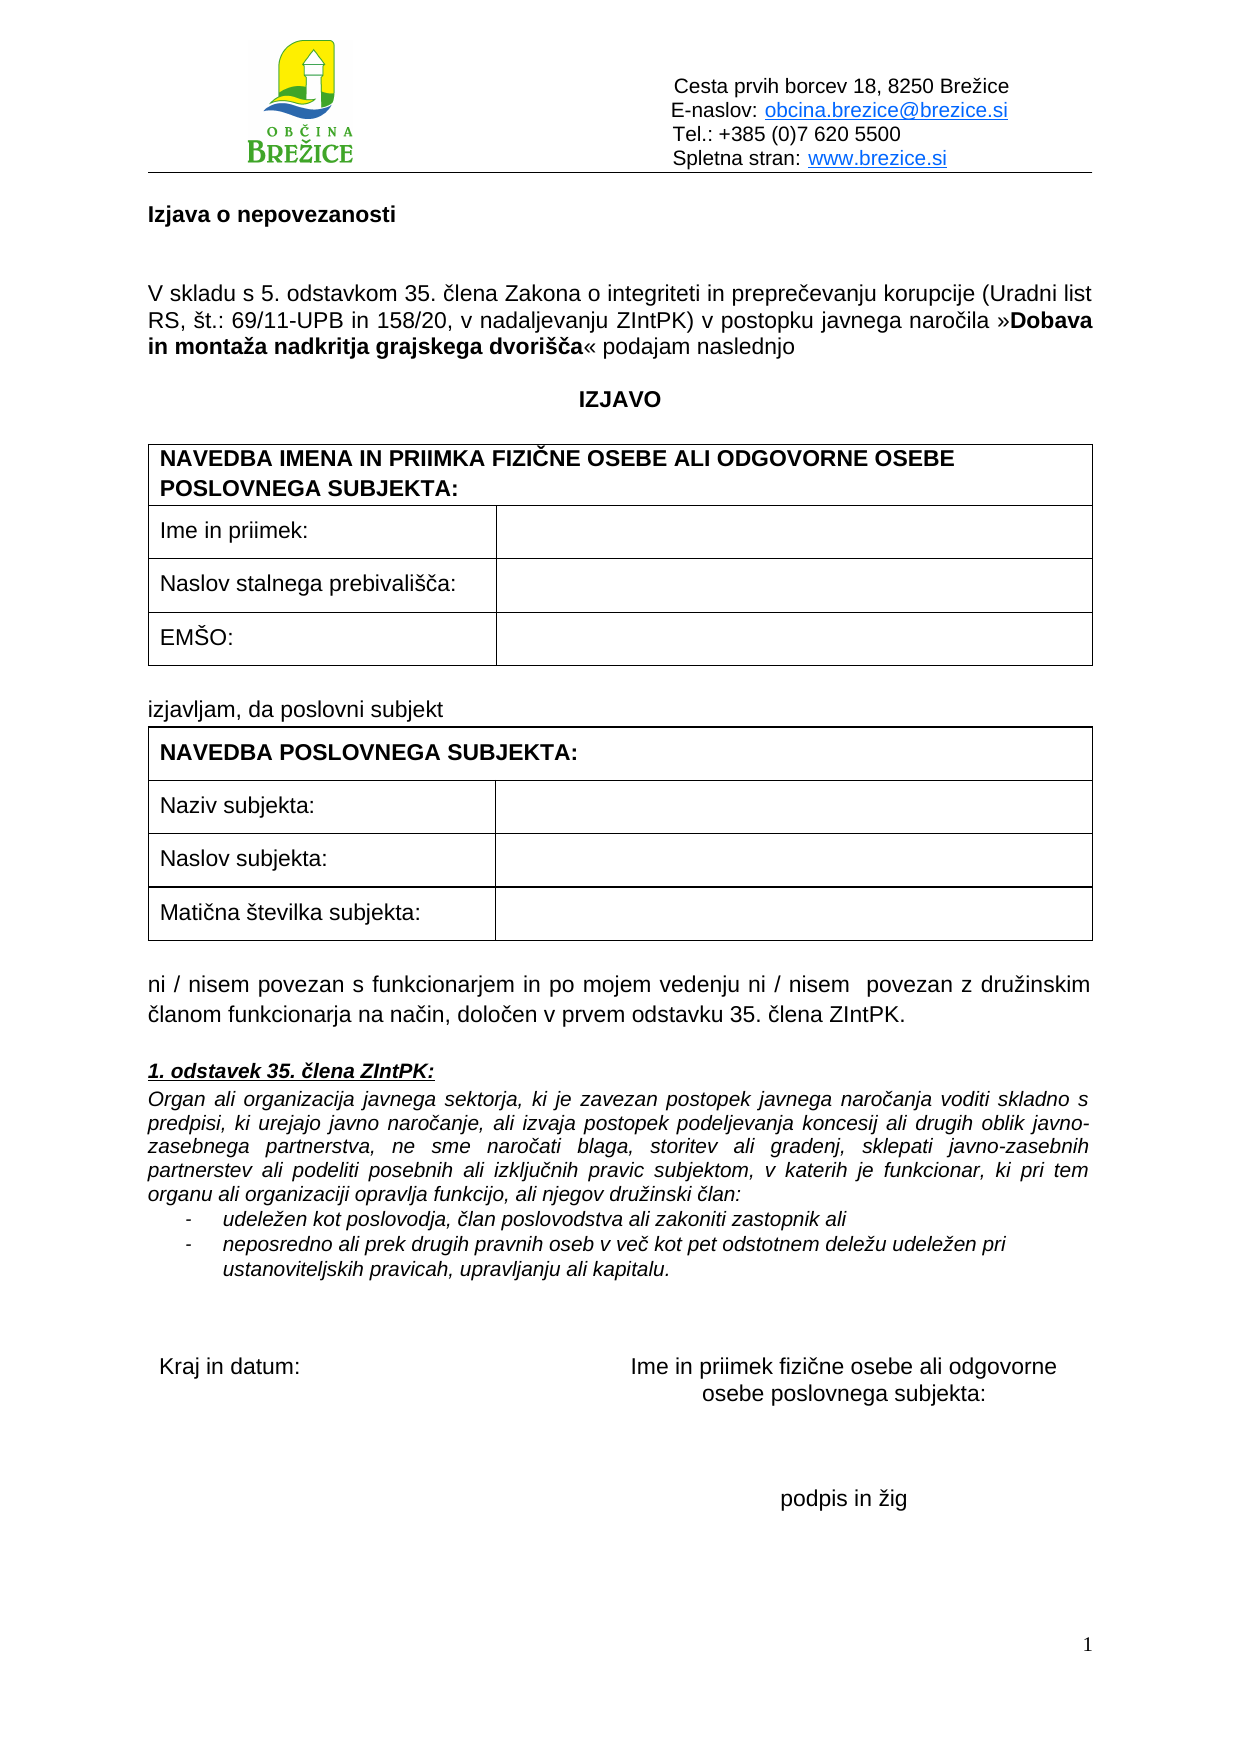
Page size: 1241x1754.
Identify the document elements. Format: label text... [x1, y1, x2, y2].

table_cell [496, 888, 1092, 940]
text 1. odstavek 35. člena ZIntPK: [148, 1059, 1092, 1083]
picture [247, 40, 353, 163]
table_cell EMŠO: [149, 613, 496, 665]
text izjavO [148, 386, 1092, 412]
table_cell Naslov subjekta: [149, 834, 495, 886]
text V skladu s 5. odstavkom 35. člena Zakona o integriteti in preprečevanju korupcije (Uradni list RS, št.: 69/11-UPB in 158/20, v nadaljevanju ZIntPK) v postopku javnega naročila »Dobava in montaža nadkritja grajskega dvorišča« podajam naslednjo [148, 280, 1092, 359]
table_header NAVEDBA POSLOVNEGA SUBJEKTA: [149, 728, 1092, 780]
table_header Kraj in datum: [148, 1353, 595, 1511]
table_cell [496, 834, 1092, 886]
table_cell Naziv subjekta: [149, 781, 495, 833]
text ni / nisem povezan s funkcionarjem in po mojem vedenju ni / nisem povezan z družinskim članom funkcionarja na način, določen v prvem odstavku 35. člena ZIntPK. [148, 971, 1092, 1027]
text izjavljam, da poslovni subjekt [148, 696, 1092, 722]
table_cell [497, 559, 1092, 612]
table_cell Ime in priimek: [149, 506, 496, 558]
text Izjava o nepovezanosti [148, 201, 1092, 228]
table_cell [497, 506, 1092, 558]
table_cell Naslov stalnega prebivališča: [149, 559, 496, 612]
table_cell Matična številka subjekta: [149, 888, 495, 940]
table_header Ime in priimek fizične osebe ali odgovorne osebe poslovnega subjekta: podpis in žig [595, 1353, 1092, 1511]
list udeležen kot poslovodja, član poslovodstva ali zakoniti zastopnik ali [185, 1206, 1092, 1232]
list neposredno ali prek drugih pravnih oseb v več kot pet odstotnem deležu udeležen pri ustanoviteljskih pravicah, upravljanju ali kapitalu. [185, 1232, 1092, 1281]
table_cell [497, 613, 1092, 665]
text Organ ali organizacija javnega sektorja, ki je zavezan postopek javnega naročanja voditi skladno s predpisi, ki urejajo javno naročanje, ali izvaja postopek podeljevanja koncesij ali drugih oblik javno-zasebnega partnerstva, ne sme naročati blaga, storitev ali gradenj, sklepati javno-zasebnih partnerstev ali podeliti posebnih ali izključnih pravic subjektom, v katerih je funkcionar, ki pri tem organu ali organizaciji opravlja funkcijo, ali njegov družinski član: [148, 1086, 1092, 1206]
table_cell [496, 781, 1092, 833]
table_header NAVEDBA IMENA IN PRIIMKA FIZIČNE OSEBE ALI ODGOVORNE OSEBE POSLOVNEGA SUBJEKTA: [149, 445, 1092, 505]
